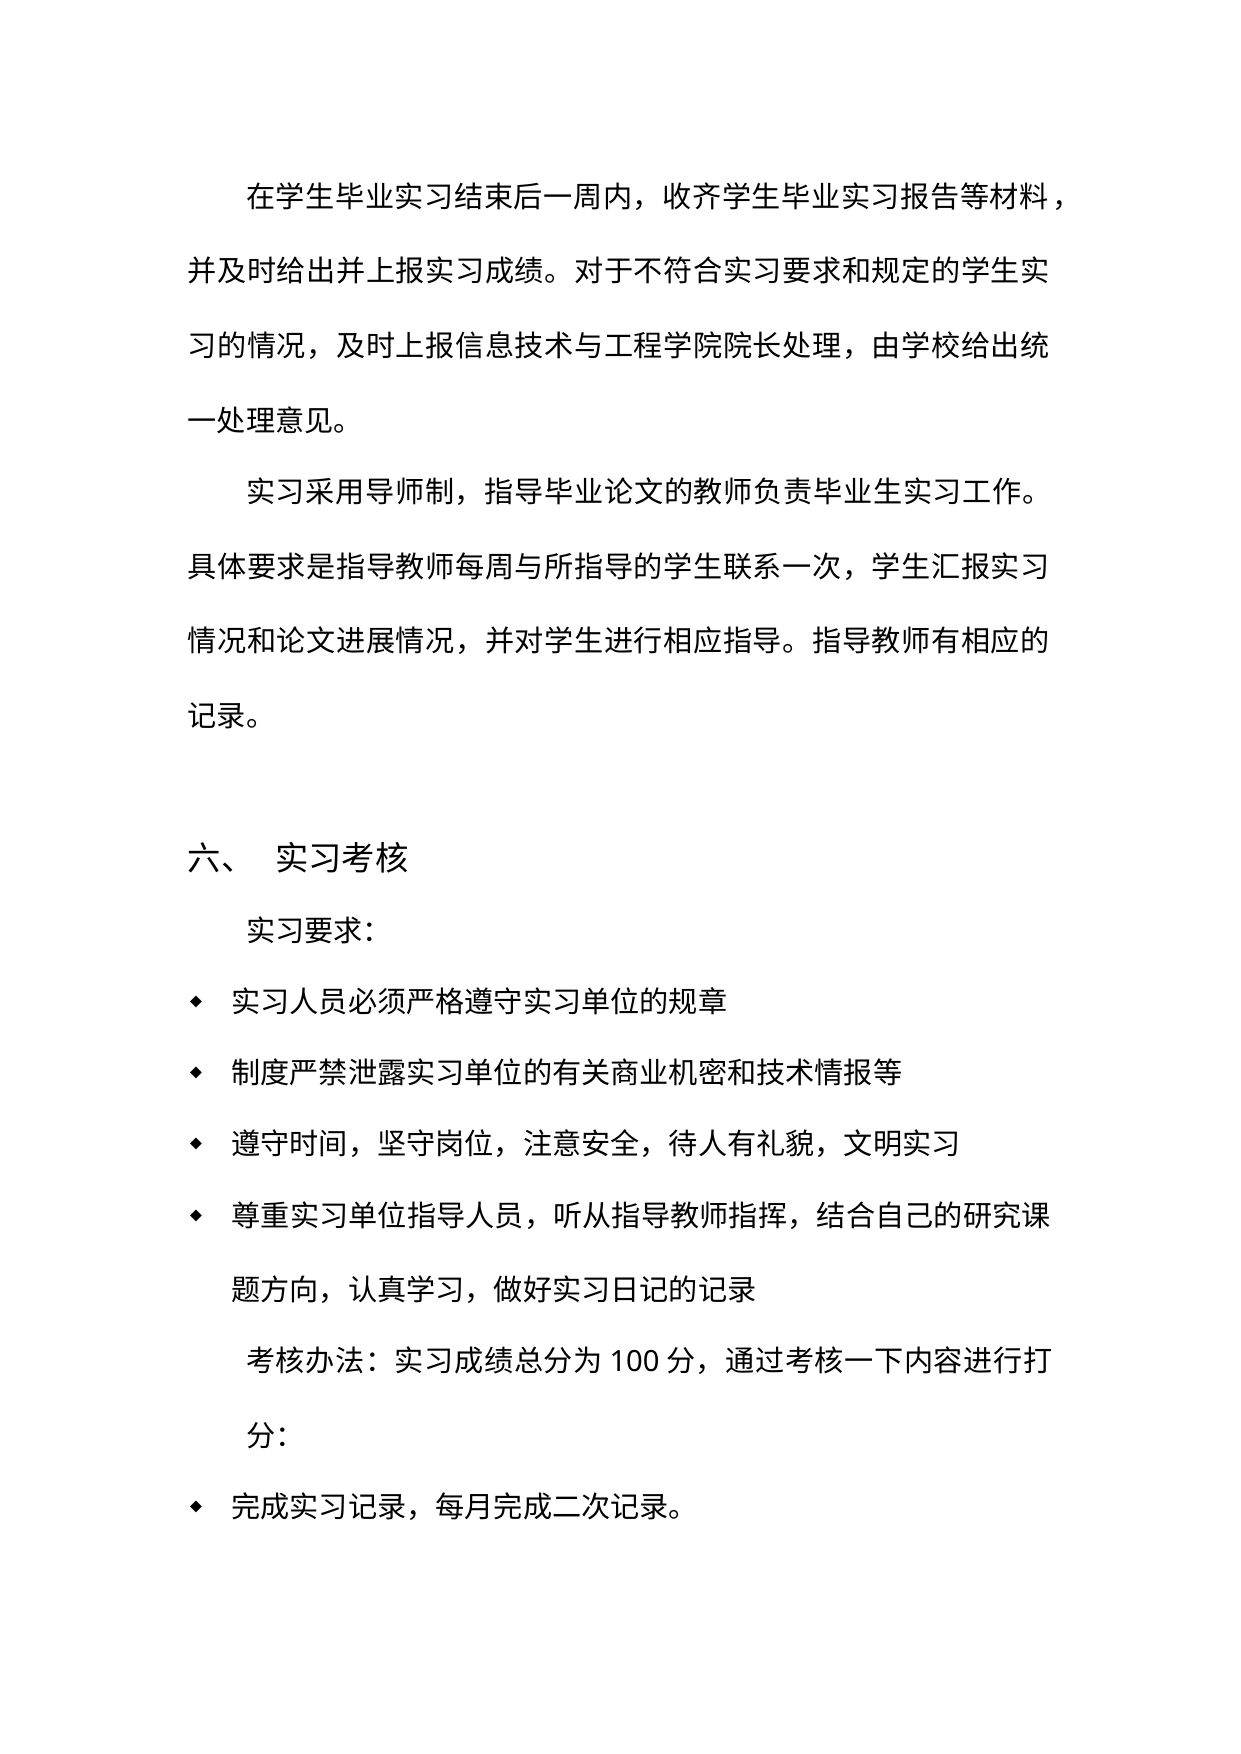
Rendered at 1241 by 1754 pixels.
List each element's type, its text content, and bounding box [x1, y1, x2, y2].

list 遵守时间，坚守岗位，注意安全，待人有礼貌，文明实习 [187, 1109, 1053, 1174]
subtitle 实习考核 [187, 823, 1053, 888]
text 实习要求： [187, 896, 1053, 961]
list 尊重实习单位指导人员，听从指导教师指挥，结合自己的研究课题方向，认真学习，做好实习日记的记录 [187, 1181, 1053, 1320]
text 在学生毕业实习结束后一周内，收齐学生毕业实习报告等材料，并及时给出并上报实习成绩。对于不符合实习要求和规定的学生实习的情况，及时上报信息技术与工程学院院长处理，由学校给出统一处理意见。 [187, 162, 1053, 451]
list 完成实习记录，每月完成二次记录。 [187, 1473, 1053, 1538]
list 制度严禁泄露实习单位的有关商业机密和技术情报等 [187, 1038, 1053, 1103]
text 考核办法：实习成绩总分为100分，通过考核一下内容进行打分： [246, 1327, 1053, 1466]
list 实习人员必须严格遵守实习单位的规章 [187, 967, 1053, 1032]
text 实习采用导师制，指导毕业论文的教师负责毕业生实习工作。具体要求是指导教师每周与所指导的学生联系一次，学生汇报实习情况和论文进展情况，并对学生进行相应指导。指导教师有相应的记录。 [187, 457, 1053, 746]
